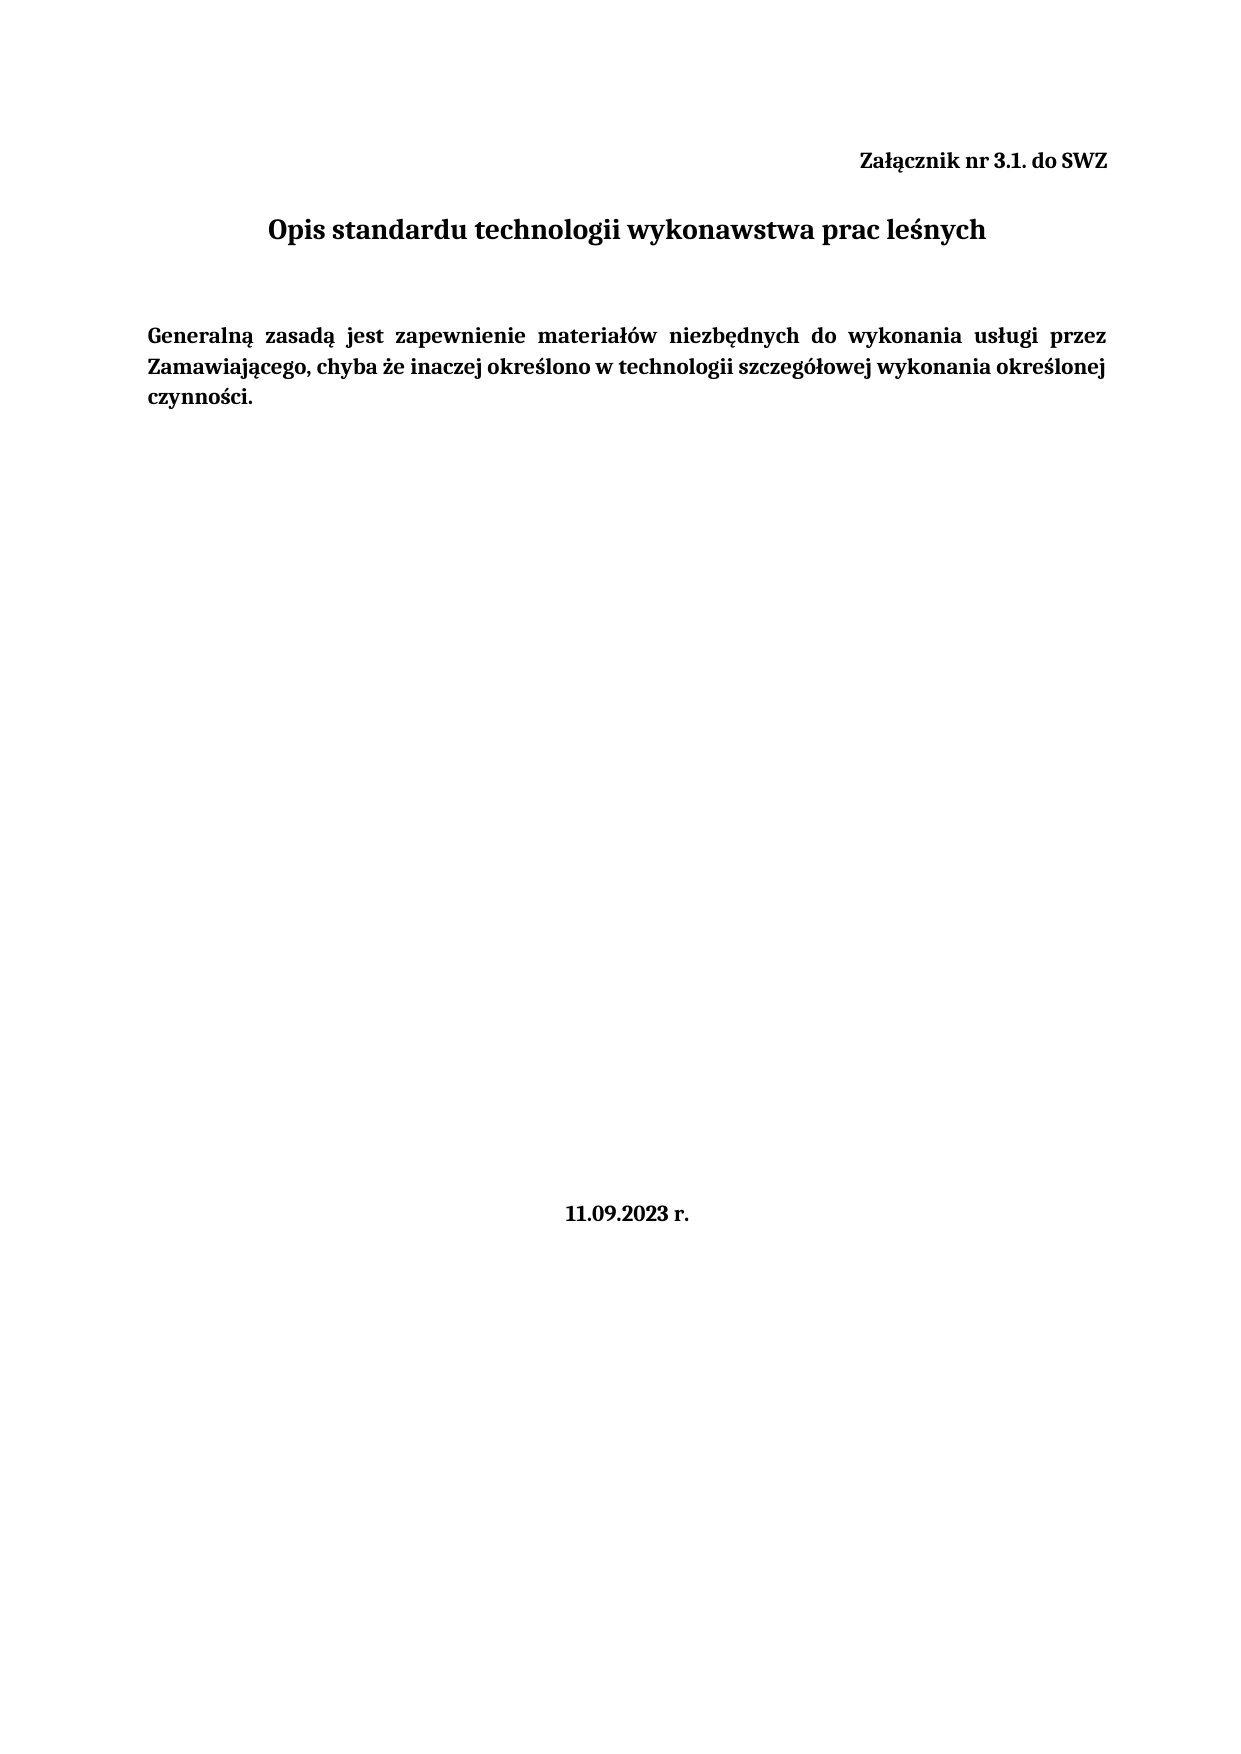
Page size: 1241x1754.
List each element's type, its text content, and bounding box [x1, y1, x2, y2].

text Opis standardu technologii wykonawstwa prac leśnych [148, 213, 1107, 246]
text 11.09.2023 r. [148, 1200, 1107, 1227]
text Załącznik nr 3.1. do SWZ [148, 148, 1107, 174]
text Generalną zasadą jest zapewnienie materiałów niezbędnych do wykonania usługi przez Zamawiającego, chyba że inaczej określono w technologii szczegółowej wykonania określonej czynności. [148, 323, 1107, 410]
